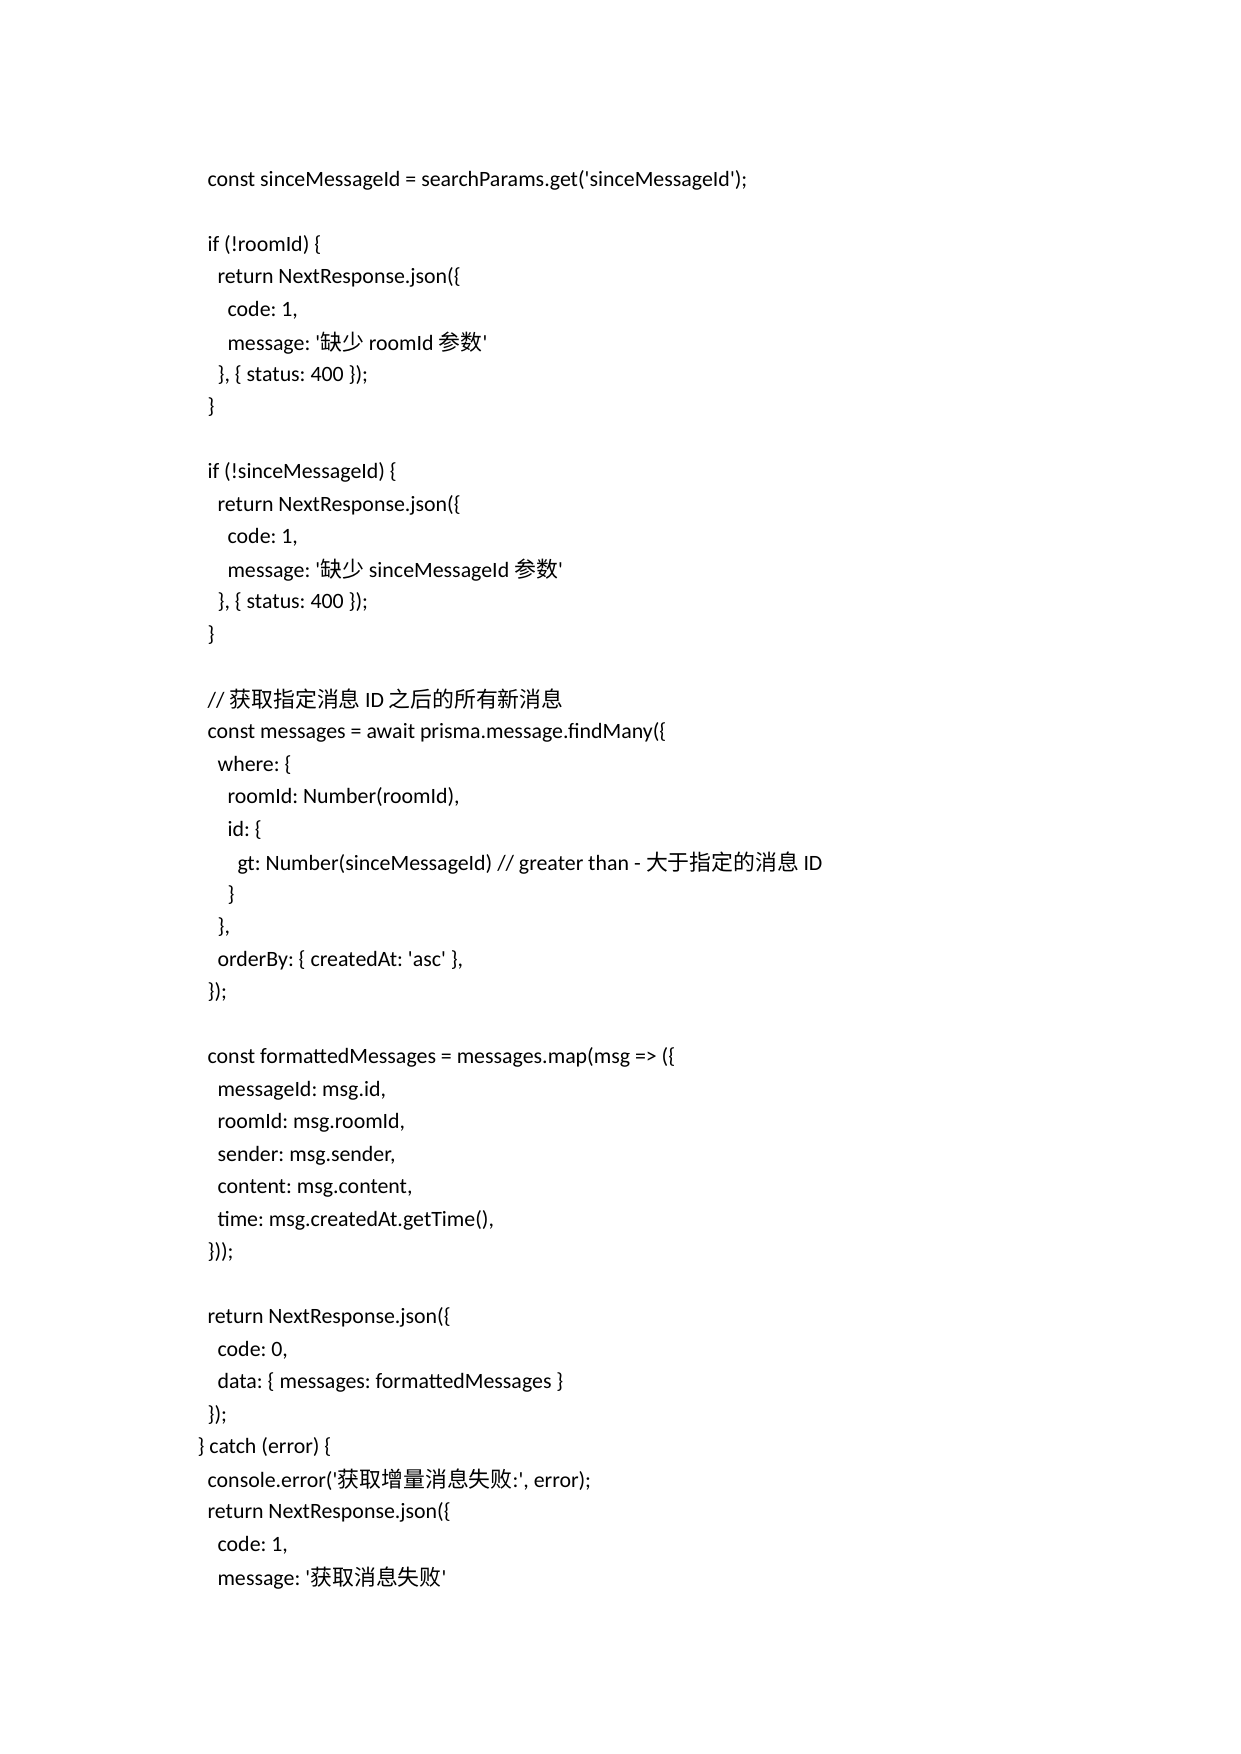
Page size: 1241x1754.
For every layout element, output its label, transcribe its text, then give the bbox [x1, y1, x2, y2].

text if (!roomId) { [187, 227, 1053, 259]
text content: msg.content, [187, 1169, 1053, 1202]
text message: '获取消息失败' [187, 1559, 1053, 1592]
text roomId: Number(roomId), [187, 779, 1053, 812]
text if (!sinceMessageId) { [187, 454, 1053, 487]
text }); [187, 974, 1053, 1007]
text } catch (error) { [187, 1429, 1053, 1462]
text roomId: msg.roomId, [187, 1104, 1053, 1137]
text } [187, 877, 1053, 909]
text message: '缺少 sinceMessageId 参数' [187, 552, 1053, 584]
text }, [187, 909, 1053, 942]
text where: { [187, 747, 1053, 779]
text // 获取指定消息ID之后的所有新消息 [187, 682, 1053, 714]
text messageId: msg.id, [187, 1072, 1053, 1104]
text code: 1, [187, 292, 1053, 324]
text const formattedMessages = messages.map(msg => ({ [187, 1039, 1053, 1072]
text code: 0, [187, 1332, 1053, 1364]
text code: 1, [187, 519, 1053, 552]
text id: { [187, 812, 1053, 844]
text }, { status: 400 }); [187, 584, 1053, 617]
text return NextResponse.json({ [187, 1299, 1053, 1332]
text console.error('获取增量消息失败:', error); [187, 1462, 1053, 1494]
text }, { status: 400 }); [187, 357, 1053, 389]
text orderBy: { createdAt: 'asc' }, [187, 942, 1053, 974]
text sender: msg.sender, [187, 1137, 1053, 1169]
text message: '缺少 roomId 参数' [187, 324, 1053, 357]
text const messages = await prisma.message.findMany({ [187, 714, 1053, 747]
text return NextResponse.json({ [187, 259, 1053, 292]
text })); [187, 1234, 1053, 1267]
text }); [187, 1397, 1053, 1429]
text time: msg.createdAt.getTime(), [187, 1202, 1053, 1234]
text return NextResponse.json({ [187, 487, 1053, 519]
text code: 1, [187, 1527, 1053, 1559]
text const sinceMessageId = searchParams.get('sinceMessageId'); [187, 162, 1053, 194]
text return NextResponse.json({ [187, 1494, 1053, 1527]
text gt: Number(sinceMessageId) // greater than - 大于指定的消息ID [187, 844, 1053, 877]
text } [187, 389, 1053, 422]
text data: { messages: formattedMessages } [187, 1364, 1053, 1397]
text } [187, 617, 1053, 649]
